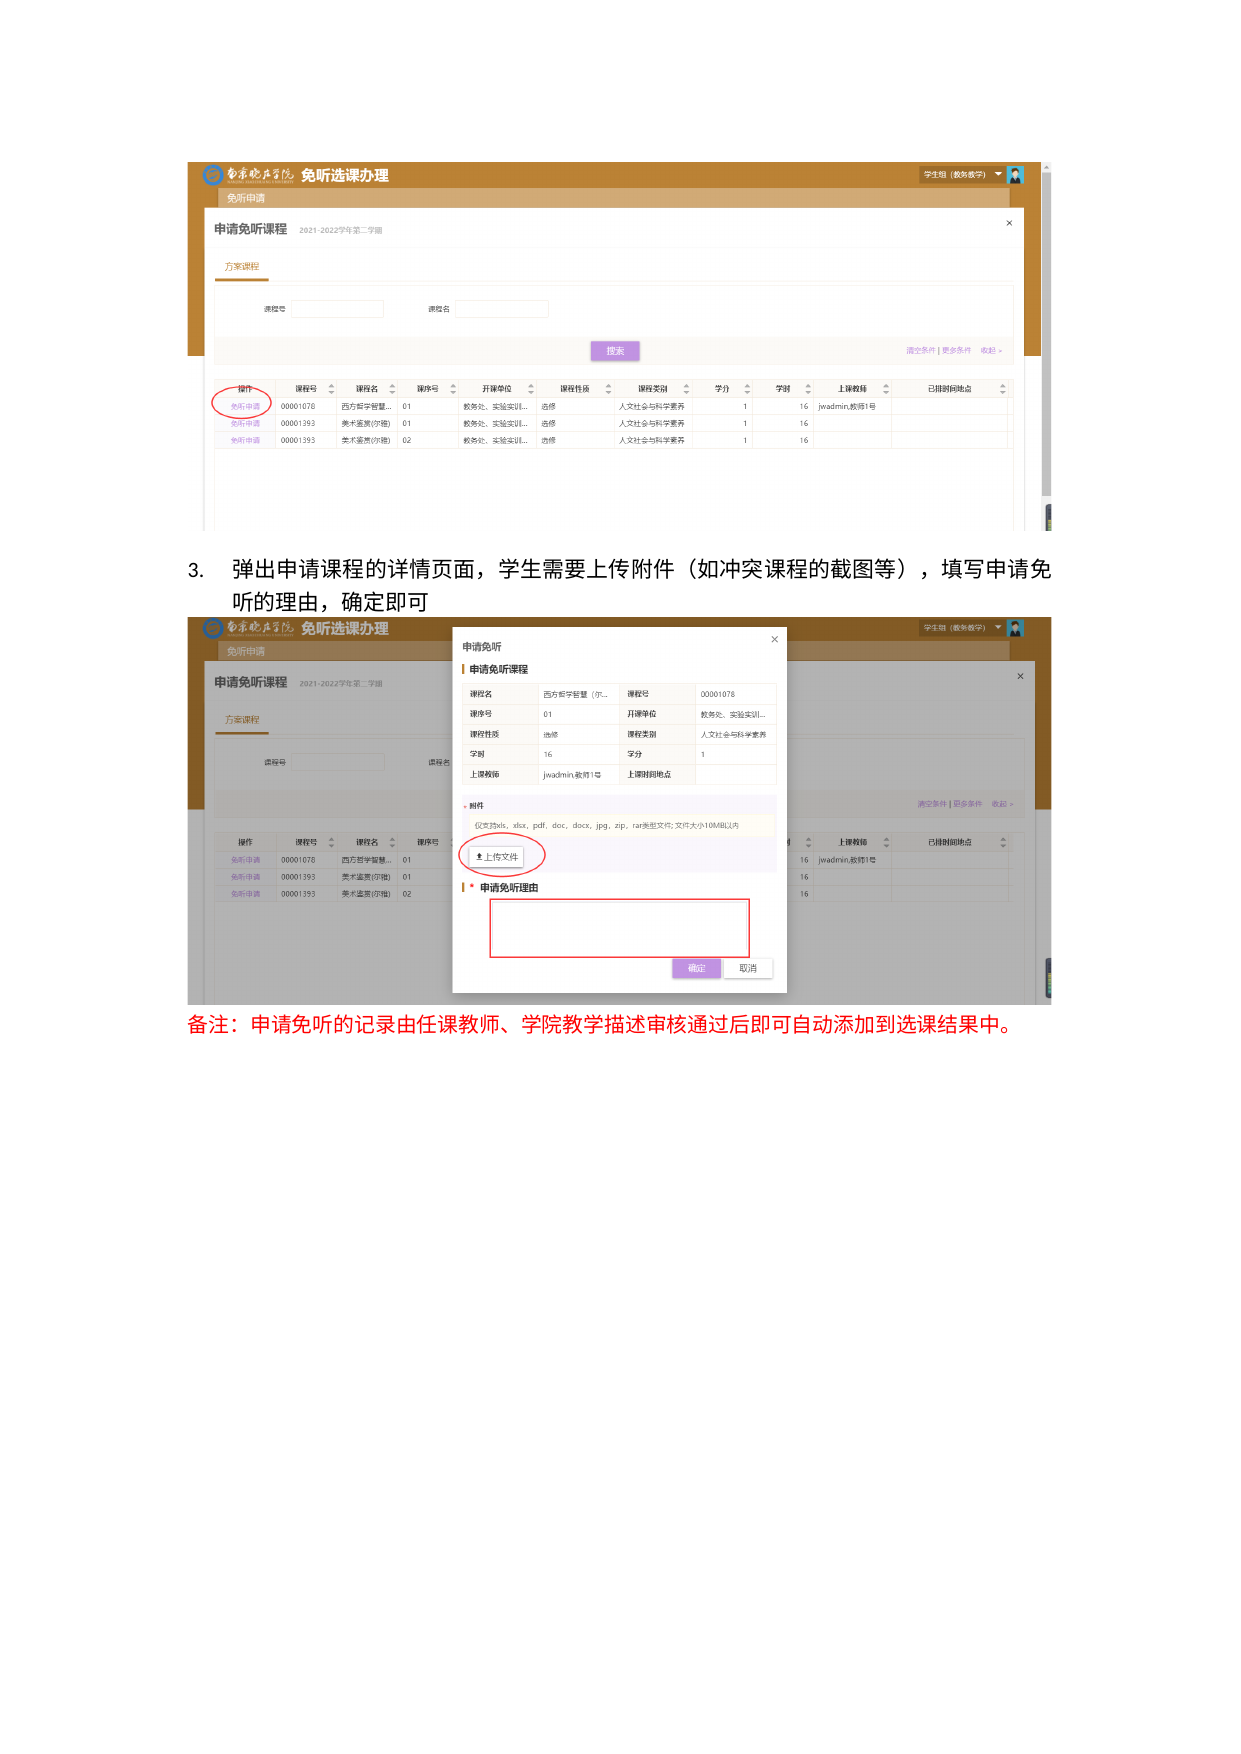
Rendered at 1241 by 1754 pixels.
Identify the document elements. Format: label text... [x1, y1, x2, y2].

picture [187, 162, 1052, 531]
list 备注：申请免听的记录由任课教师、学院教学描述审核通过后即可自动添加到选课结果中。 [187, 1007, 1053, 1039]
list 弹出申请课程的详情页面，学生需要上传附件（如冲突课程的截图等），填写申请免听的理由，确定即可 [187, 552, 1053, 617]
picture [187, 617, 1052, 1005]
